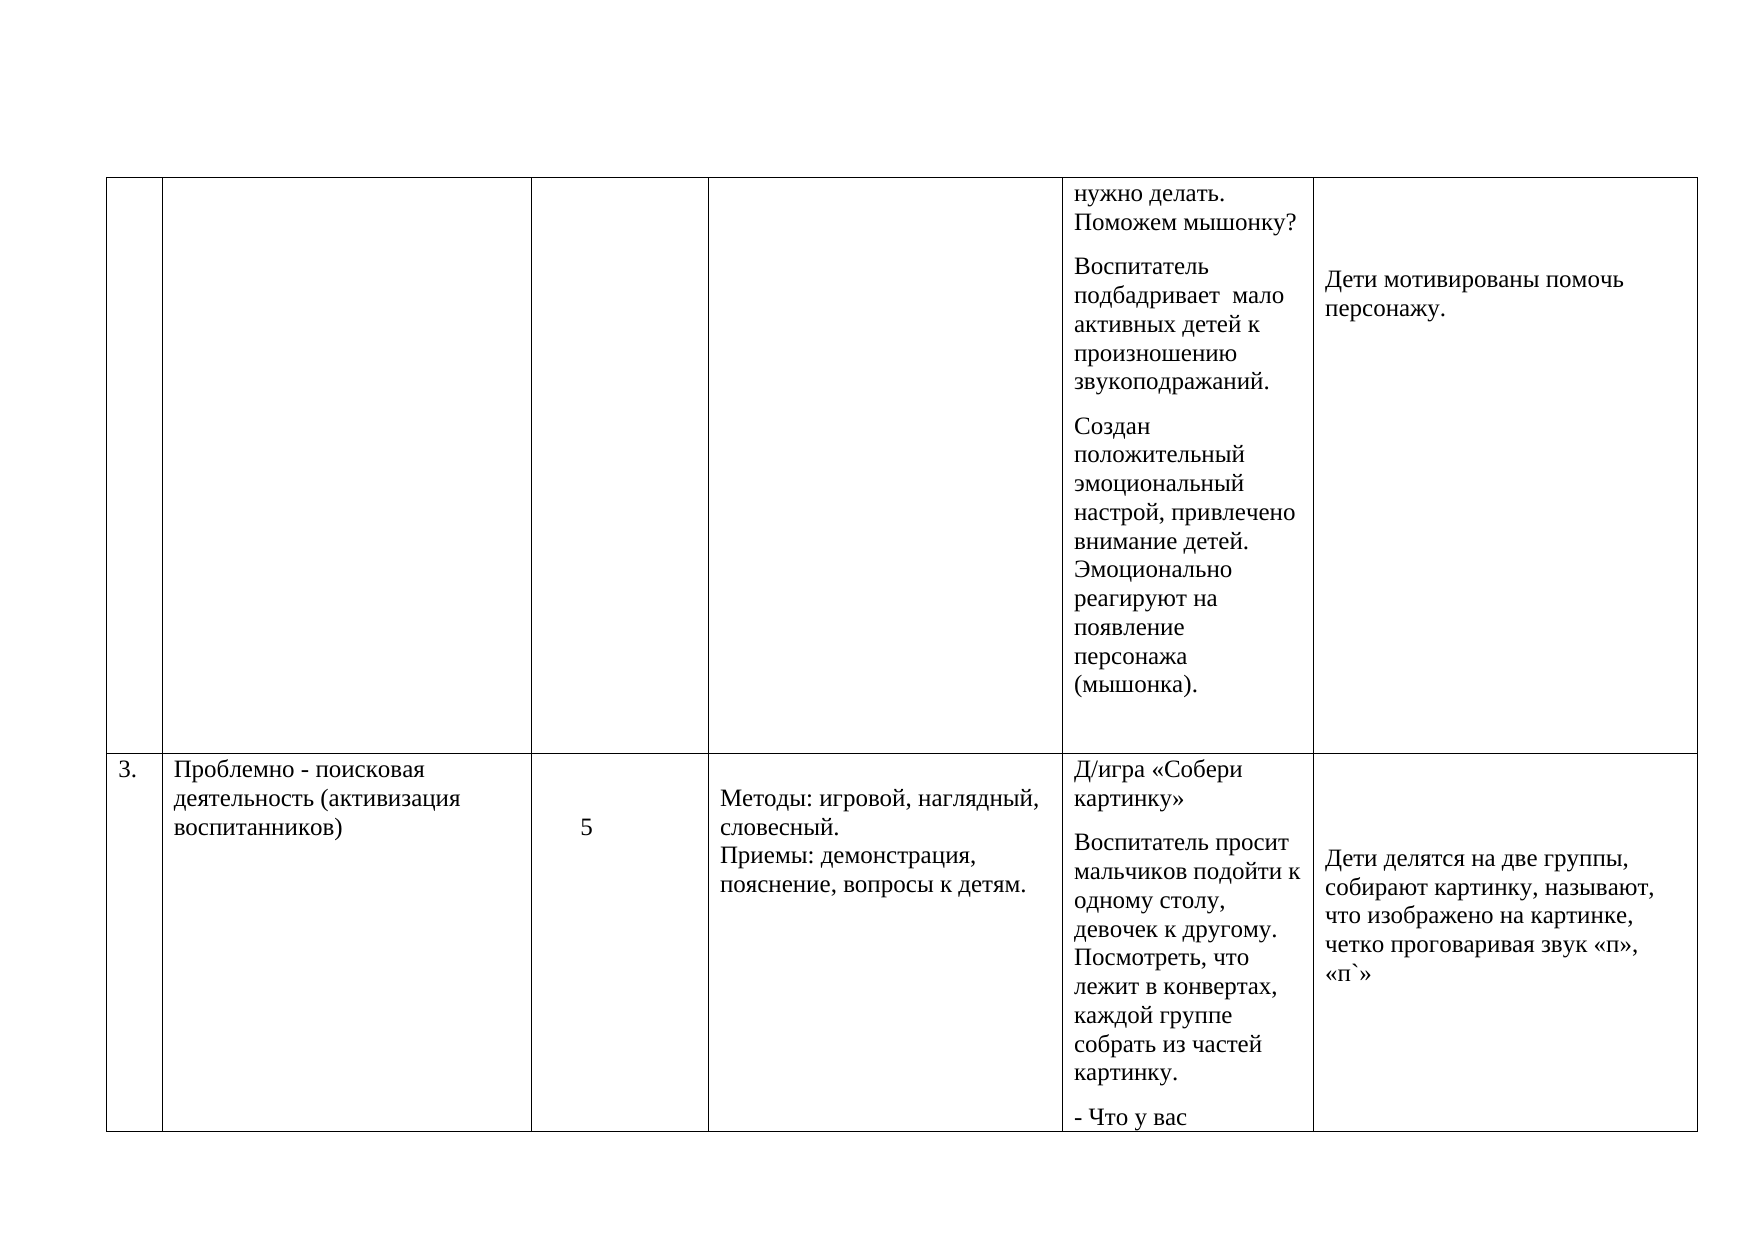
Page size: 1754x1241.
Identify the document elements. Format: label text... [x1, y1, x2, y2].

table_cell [709, 178, 1062, 753]
table_cell 5 [532, 754, 708, 1131]
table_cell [163, 178, 531, 753]
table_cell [1063, 754, 1313, 1131]
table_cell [1314, 754, 1697, 1131]
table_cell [1063, 178, 1313, 753]
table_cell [1314, 178, 1697, 753]
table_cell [163, 754, 531, 1131]
table_cell 2 [532, 178, 708, 753]
table_cell [107, 178, 162, 753]
table_cell [107, 754, 162, 1131]
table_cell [709, 754, 1062, 1131]
